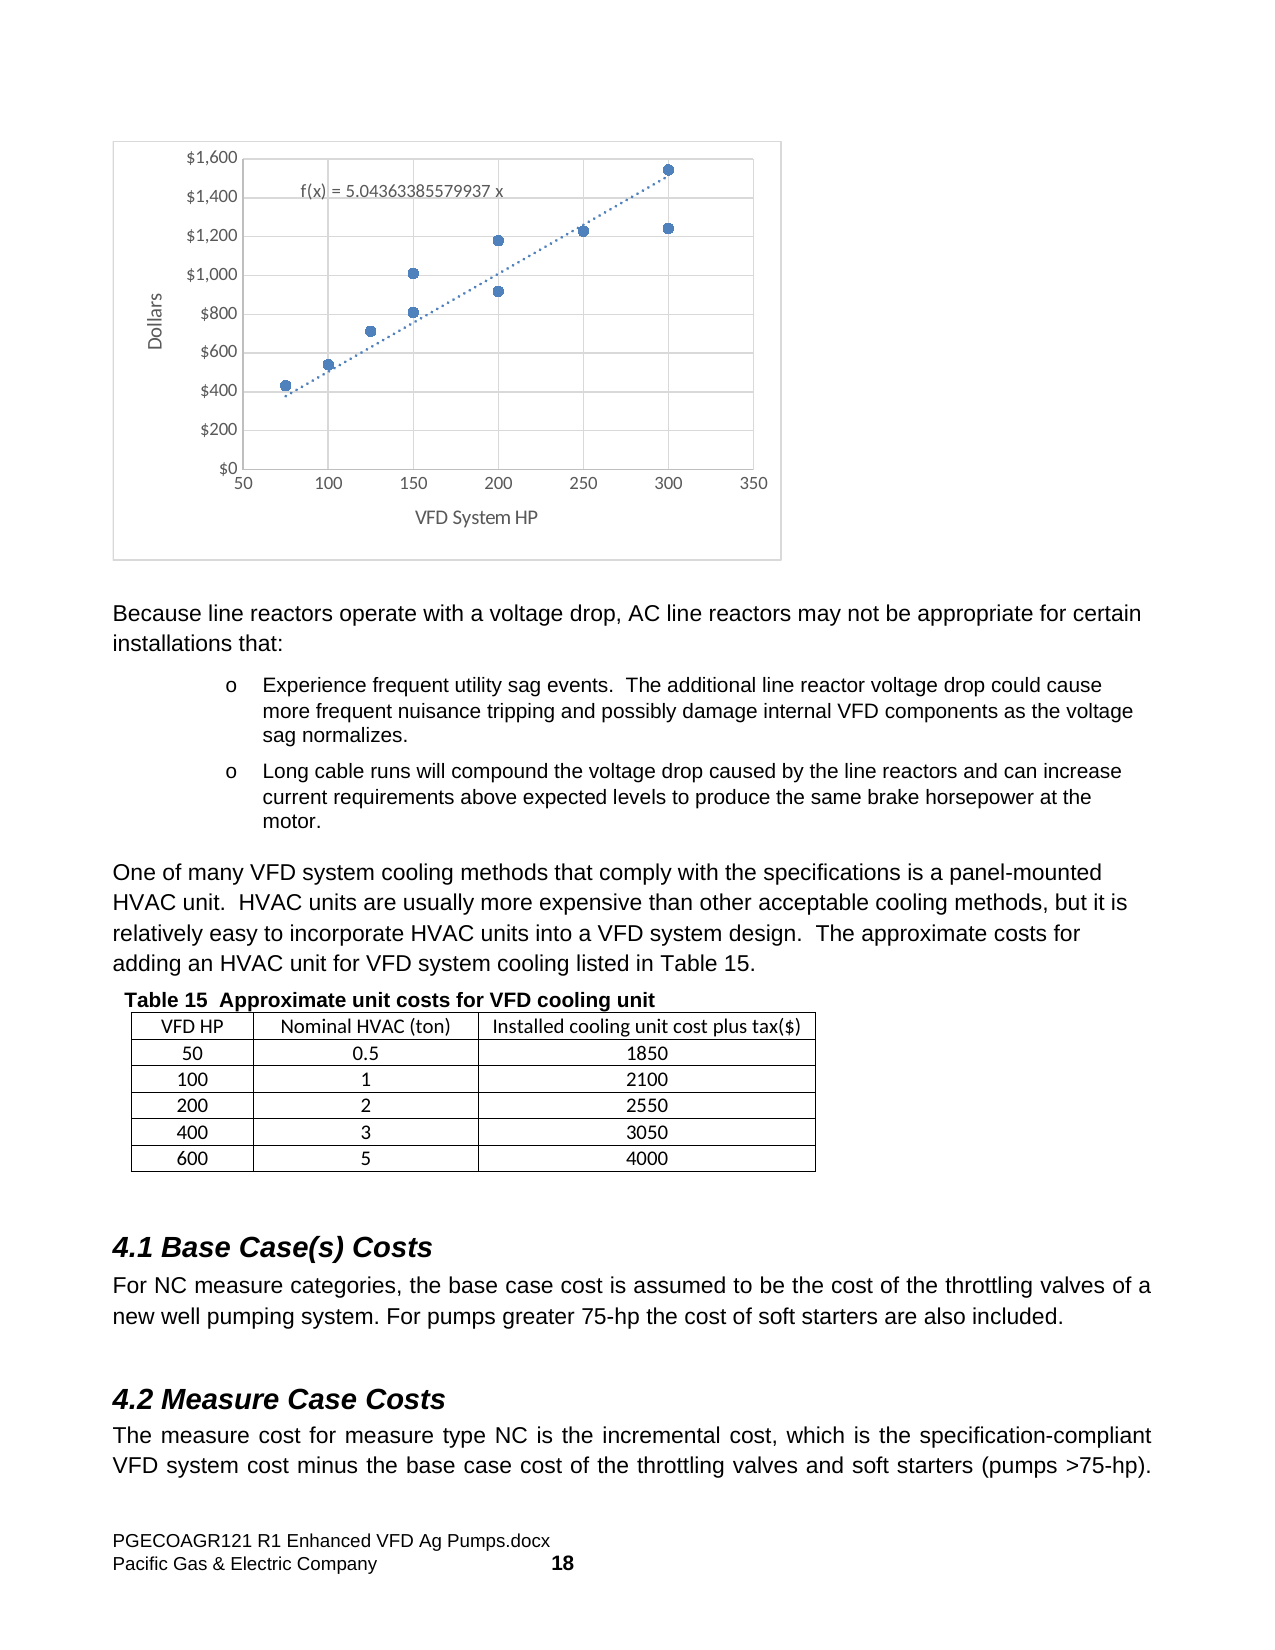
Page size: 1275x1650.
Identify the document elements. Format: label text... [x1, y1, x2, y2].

table_header Installed cooling unit cost plus tax($) [479, 1013, 815, 1039]
list Long cable runs will compound the voltage drop caused by the line reactors and can increase current requirements above expected levels to produce the same brake horsepower at the motor. [225, 759, 1153, 833]
subtitle 4.2 Measure Case Costs [112, 1382, 1153, 1415]
table_cell 200 [132, 1093, 253, 1118]
table_cell 2550 [479, 1093, 815, 1118]
table_cell 2100 [479, 1066, 815, 1092]
list Because line reactors operate with a voltage drop, AC line reactors may not be appropriate for certain installations that: [112, 600, 1153, 656]
list Experience frequent utility sag events. The additional line reactor voltage drop could cause more frequent nuisance tripping and possibly damage internal VFD components as the voltage sag normalizes. [225, 673, 1153, 746]
table_cell 5 [254, 1146, 478, 1171]
subtitle 4.1 Base Case(s) Costs [112, 1231, 1153, 1264]
table_cell 3 [254, 1119, 478, 1144]
table_cell 4000 [479, 1146, 815, 1171]
table_cell 1 [254, 1066, 478, 1092]
table_header Nominal HVAC (ton) [254, 1013, 478, 1039]
table_cell 100 [132, 1066, 253, 1092]
text For NC measure categories, the base case cost is assumed to be the cost of the throttling valves of a new well pumping system. For pumps greater 75-hp the cost of soft starters are also included. [112, 1272, 1153, 1329]
table_cell 400 [132, 1119, 253, 1144]
table_cell 1850 [479, 1040, 815, 1065]
table_cell 600 [132, 1146, 253, 1171]
table_cell 3050 [479, 1119, 815, 1144]
table_cell 50 [132, 1040, 253, 1065]
table_cell 2 [254, 1093, 478, 1118]
list One of many VFD system cooling methods that comply with the specifications is a panel-mounted HVAC unit. HVAC units are usually more expensive than other acceptable cooling methods, but it is relatively easy to incorporate HVAC units into a VFD system design. The approximate costs for adding an HVAC unit for VFD system cooling listed in Table 15. [112, 859, 1153, 976]
text Table 15 Approximate unit costs for VFD cooling unit [112, 988, 1153, 1012]
table_cell 0.5 [254, 1040, 478, 1065]
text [112, 1422, 1153, 1478]
table_header VFD HP [132, 1013, 253, 1039]
